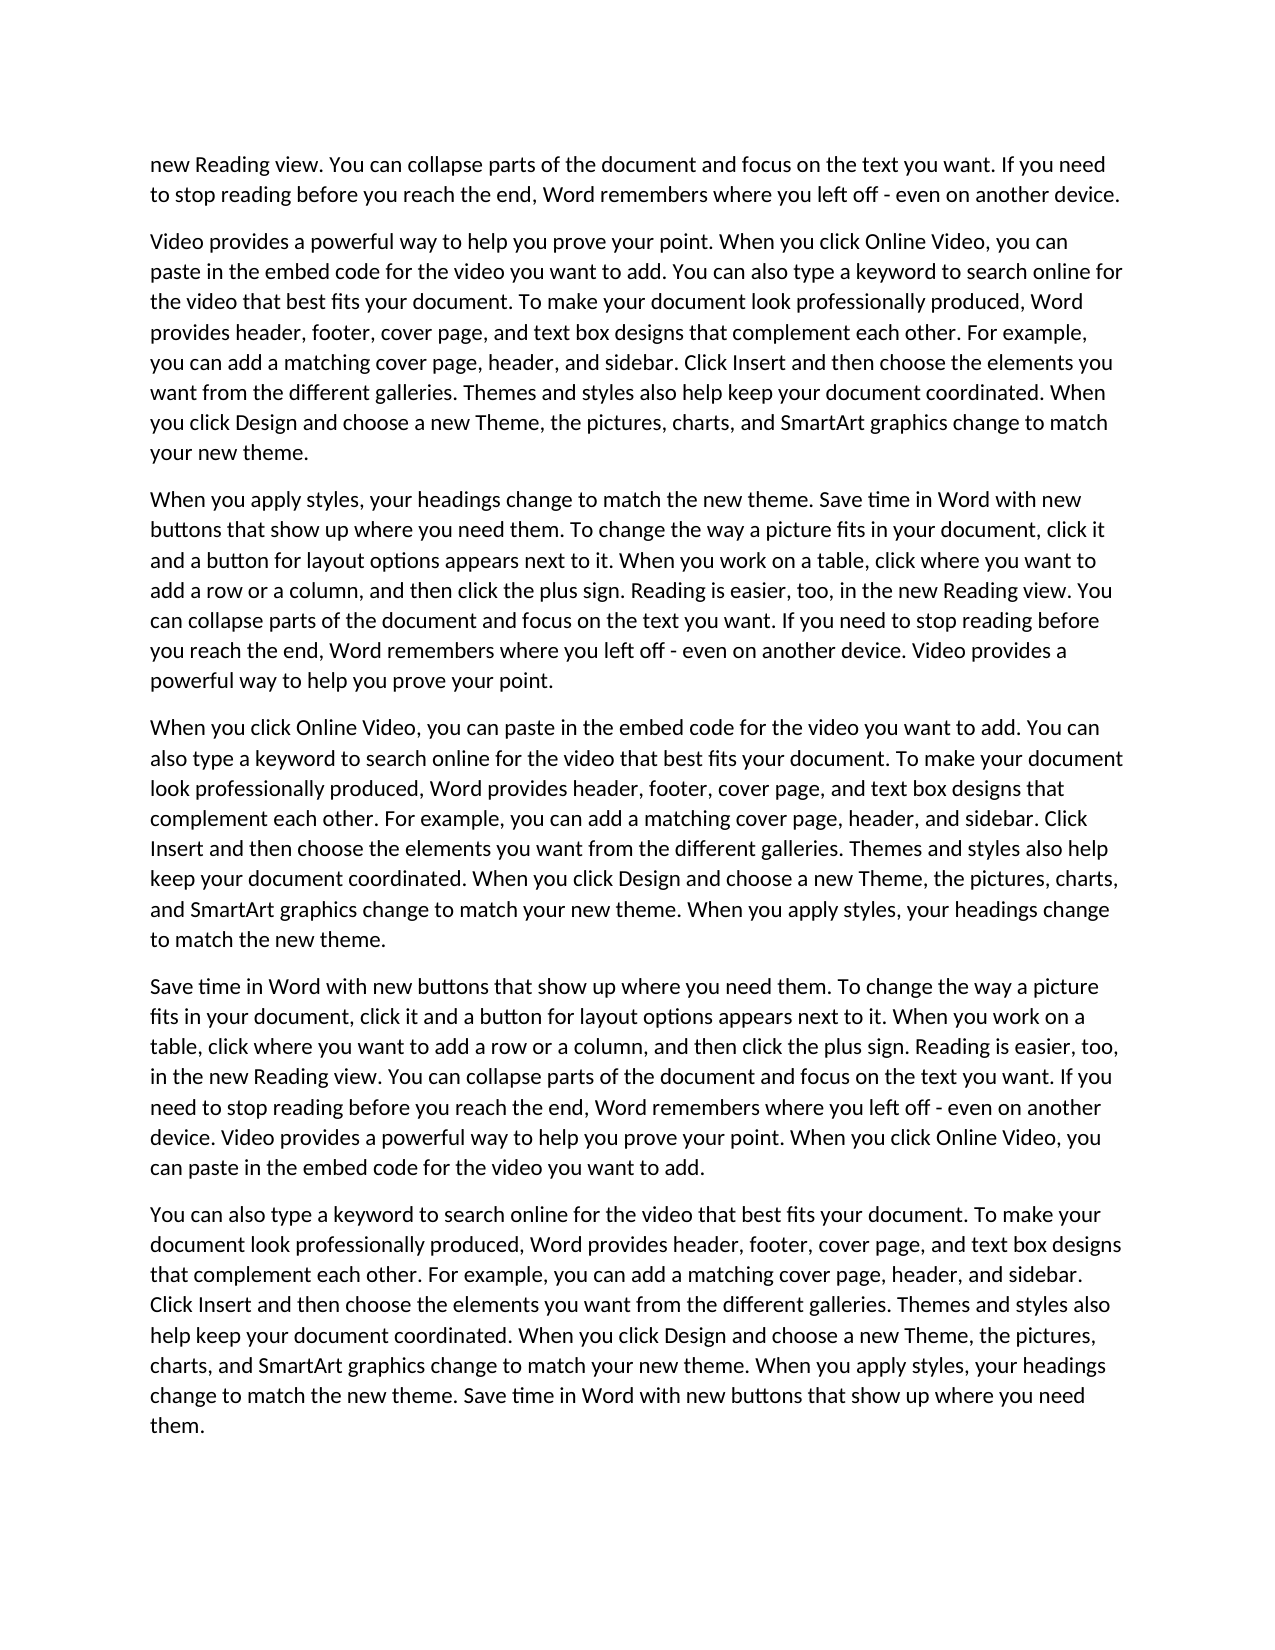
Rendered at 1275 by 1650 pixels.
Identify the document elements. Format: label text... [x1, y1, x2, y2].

text When you apply styles, your headings change to match the new theme. Save time in Word with new buttons that show up where you need them. To change the way a picture fits in your document, click it and a button for layout options appears next to it. When you work on a table, click where you want to add a row or a column, and then click the plus sign. Reading is easier, too, in the new Reading view. You can collapse parts of the document and focus on the text you want. If you need to stop reading before you reach the end, Word remembers where you left off - even on another device. Video provides a powerful way to help you prove your point. [150, 485, 1125, 695]
text Video provides a powerful way to help you prove your point. When you click Online Video, you can paste in the embed code for the video you want to add. You can also type a keyword to search online for the video that best fits your document. To make your document look professionally produced, Word provides header, footer, cover page, and text box designs that complement each other. For example, you can add a matching cover page, header, and sidebar. Click Insert and then choose the elements you want from the different galleries. Themes and styles also help keep your document coordinated. When you click Design and choose a new Theme, the pictures, charts, and SmartArt graphics change to match your new theme. [150, 227, 1125, 467]
text You can also type a keyword to search online for the video that best fits your document. To make your document look professionally produced, Word provides header, footer, cover page, and text box designs that complement each other. For example, you can add a matching cover page, header, and sidebar. Click Insert and then choose the elements you want from the different galleries. Themes and styles also help keep your document coordinated. When you click Design and choose a new Theme, the pictures, charts, and SmartArt graphics change to match your new theme. When you apply styles, your headings change to match the new theme. Save time in Word with new buttons that show up where you need them. [150, 1200, 1125, 1439]
text When you click Online Video, you can paste in the embed code for the video you want to add. You can also type a keyword to search online for the video that best fits your document. To make your document look professionally produced, Word provides header, footer, cover page, and text box designs that complement each other. For example, you can add a matching cover page, header, and sidebar. Click Insert and then choose the elements you want from the different galleries. Themes and styles also help keep your document coordinated. When you click Design and choose a new Theme, the pictures, charts, and SmartArt graphics change to match your new theme. When you apply styles, your headings change to match the new theme. [150, 713, 1125, 953]
text Save time in Word with new buttons that show up where you need them. To change the way a picture fits in your document, click it and a button for layout options appears next to it. When you work on a table, click where you want to add a row or a column, and then click the plus sign. Reading is easier, too, in the new Reading view. You can collapse parts of the document and focus on the text you want. If you need to stop reading before you reach the end, Word remembers where you left off - even on another device. Video provides a powerful way to help you prove your point. When you click Online Video, you can paste in the embed code for the video you want to add. [150, 972, 1125, 1181]
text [150, 150, 1125, 208]
